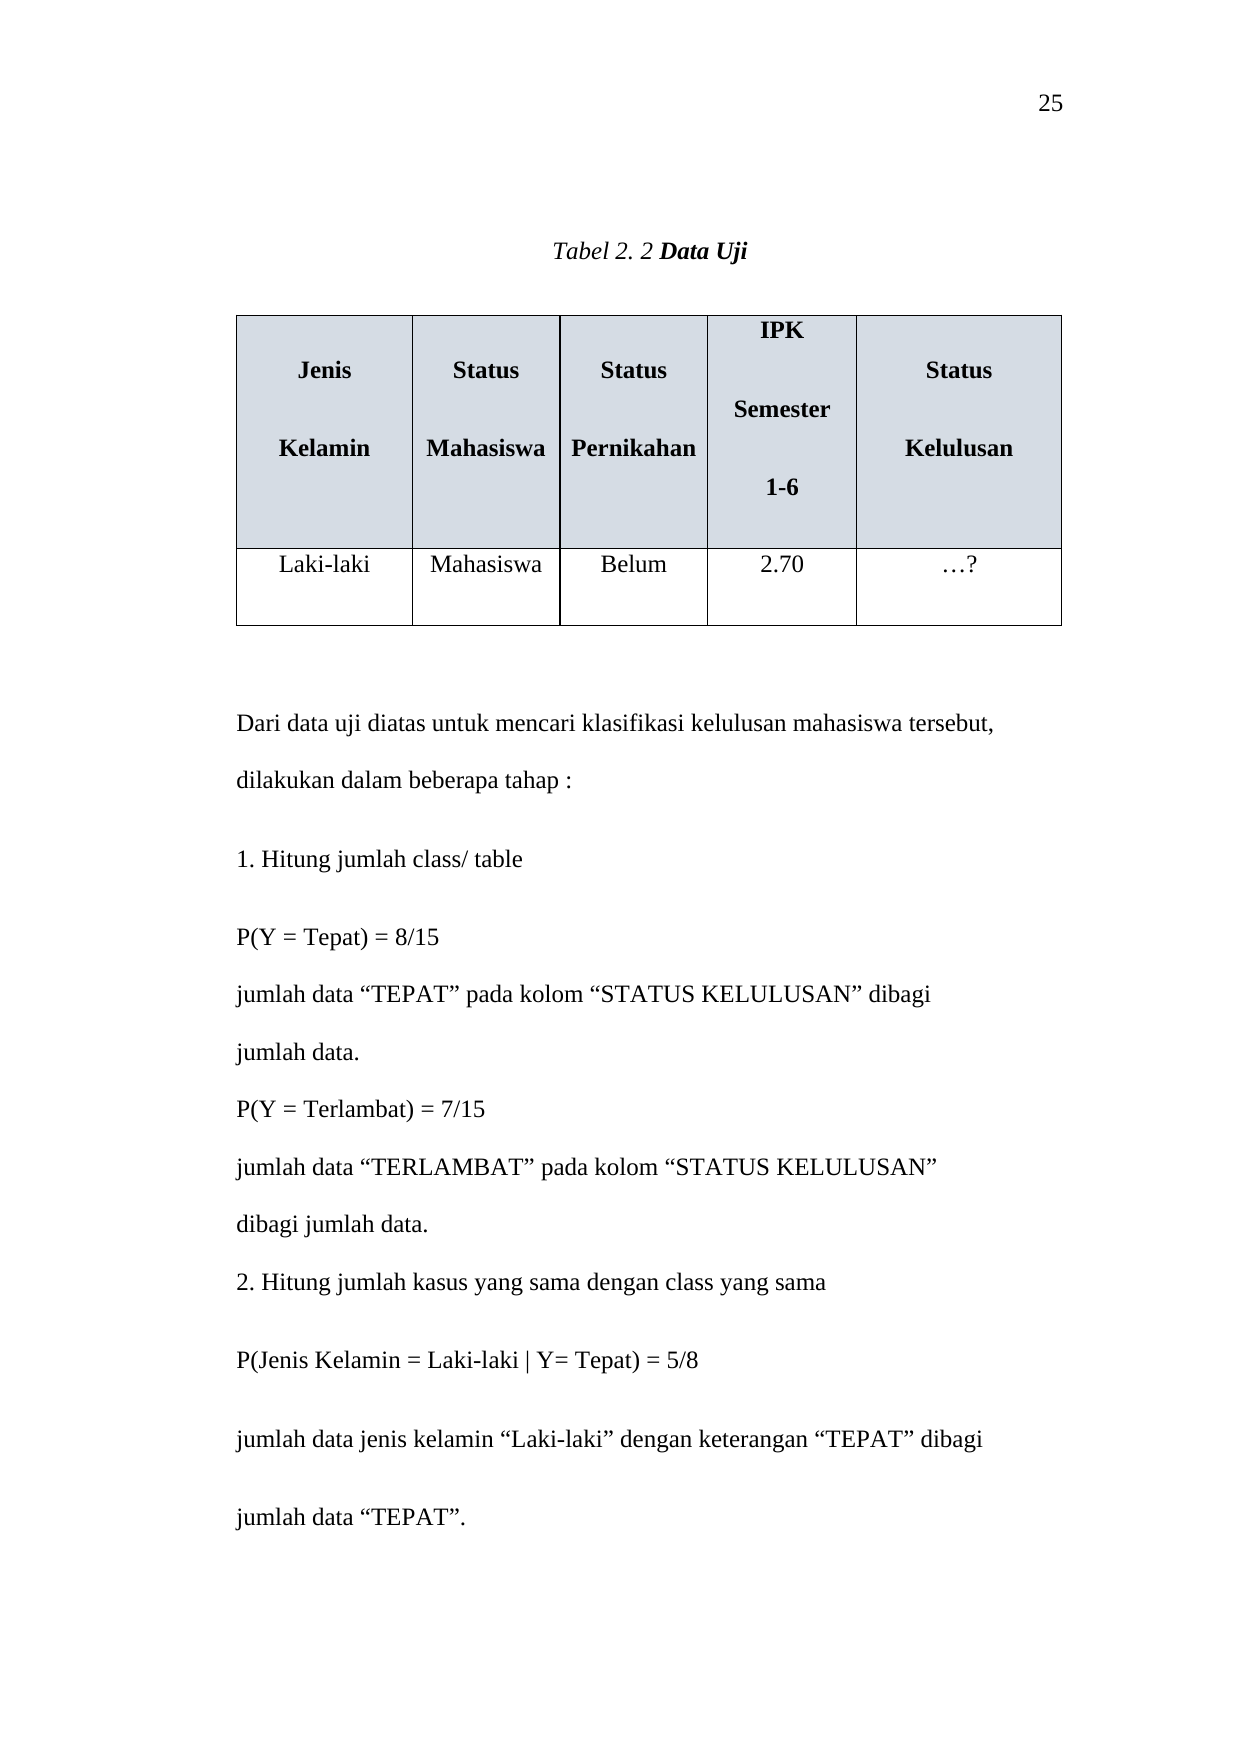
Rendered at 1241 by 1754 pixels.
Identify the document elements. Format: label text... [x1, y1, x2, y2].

text 2. Hitung jumlah kasus yang sama dengan class yang sama [236, 1267, 1063, 1296]
table_header Status Mahasiswa [413, 316, 559, 548]
text 1. Hitung jumlah class/ table [236, 844, 1063, 872]
table_cell Belum [561, 549, 707, 625]
table_header Status Pernikahan [561, 316, 707, 548]
text Tabel 2. 2 Data Uji [236, 236, 1063, 265]
text dibagi jumlah data. [236, 1209, 1063, 1238]
text P(Y = Terlambat) = 7/15 [236, 1094, 1063, 1123]
table_header Jenis Kelamin [237, 316, 412, 548]
table_cell Laki-laki [237, 549, 412, 625]
text jumlah data “TEPAT”. [236, 1502, 1063, 1531]
text jumlah data “TERLAMBAT” pada kolom “STATUS KELULUSAN” [236, 1152, 1063, 1181]
text Dari data uji diatas untuk mencari klasifikasi kelulusan mahasiswa tersebut, [236, 708, 1063, 737]
text dilakukan dalam beberapa tahap : [236, 765, 1063, 794]
table_header Status Kelulusan [857, 316, 1061, 548]
table_cell …? [857, 549, 1061, 625]
text jumlah data. [236, 1037, 1063, 1066]
text P(Y = Tepat) = 8/15 [236, 922, 1063, 951]
text jumlah data “TEPAT” pada kolom “STATUS KELULUSAN” dibagi [236, 979, 1063, 1008]
text P(Jenis Kelamin = Laki-laki | Y= Tepat) = 5/8 [236, 1345, 1063, 1374]
table_header IPK Semester 1-6 [708, 316, 856, 548]
text jumlah data jenis kelamin “Laki-laki” dengan keterangan “TEPAT” dibagi [236, 1424, 1063, 1452]
table_cell 2.70 [708, 549, 856, 625]
table_cell Mahasiswa [413, 549, 559, 625]
